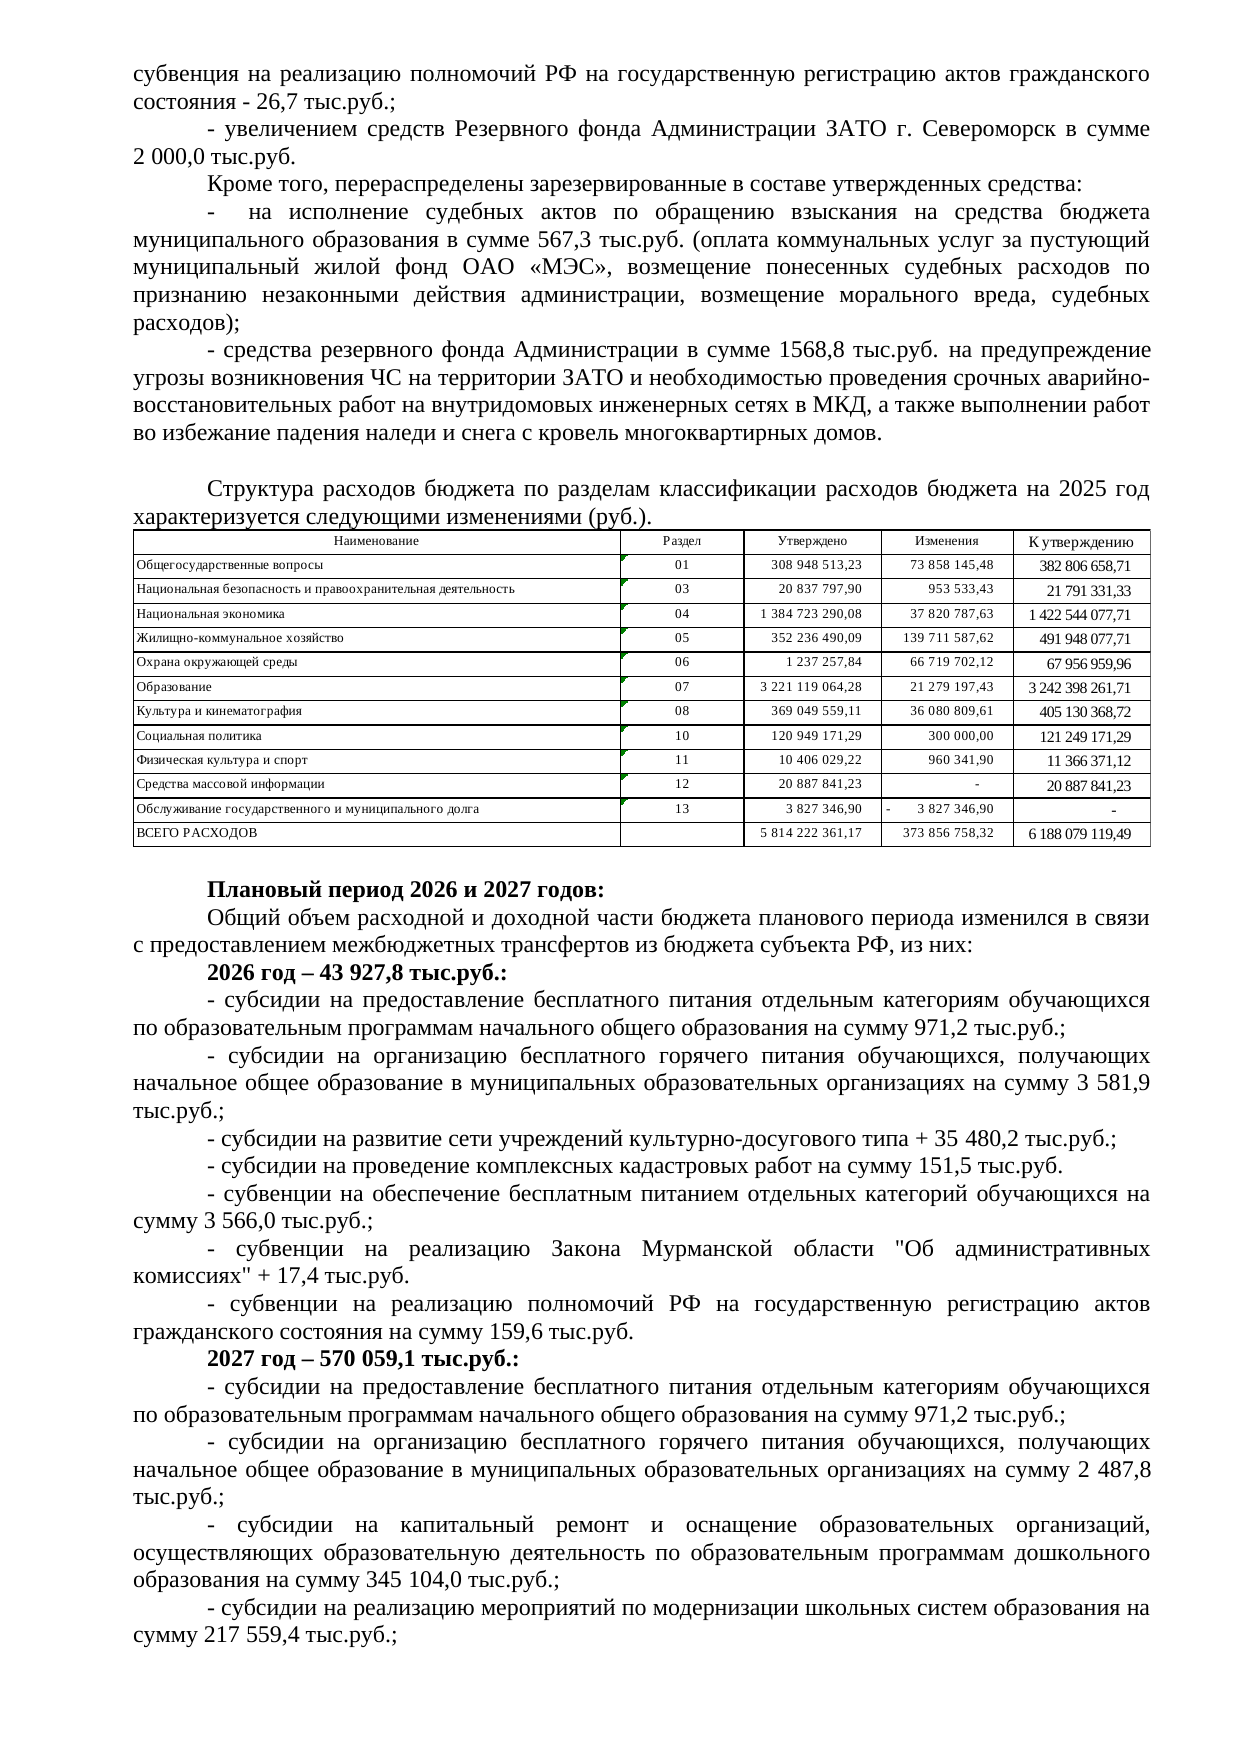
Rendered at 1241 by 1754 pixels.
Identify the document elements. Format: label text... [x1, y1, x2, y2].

text - субвенции на обеспечение бесплатным питанием отдельных категорий обучающихся на сумму 3 566,0 тыс.руб.; [133, 1179, 1152, 1234]
text Плановый период 2026 и 2027 годов: [133, 875, 1152, 903]
text - субсидии на проведение комплексных кадастровых работ на сумму 151,5 тыс.руб. [133, 1151, 1152, 1179]
text - субсидии на капитальный ремонт и оснащение образовательных организаций, осуществляющих образовательную деятельность по образовательным программам дошкольного образования на сумму 345 104,0 тыс.руб.; [133, 1510, 1152, 1593]
text 2027 год – 570 059,1 тыс.руб.: [133, 1344, 1152, 1372]
text - субвенции на реализацию полномочий РФ на государственную регистрацию актов гражданского состояния на сумму 159,6 тыс.руб. [133, 1289, 1152, 1344]
text Общий объем расходной и доходной части бюджета планового периода изменился в связи с предоставлением межбюджетных трансфертов из бюджета субъекта РФ, из них: [133, 903, 1152, 958]
text - субсидии на развитие сети учреждений культурно-досугового типа + 35 480,2 тыс.руб.; [133, 1123, 1152, 1151]
text Кроме того, перераспределены зарезервированные в составе утвержденных средства: [133, 169, 1152, 197]
text - субсидии на организацию бесплатного горячего питания обучающихся, получающих начальное общее образование в муниципальных образовательных организациях на сумму 3 581,9 тыс.руб.; [133, 1041, 1152, 1123]
text - на исполнение судебных актов по обращению взыскания на средства бюджета муниципального образования в сумме 567,3 тыс.руб. (оплата коммунальных услуг за пустующий муниципальный жилой фонд ОАО «МЭС», возмещение понесенных судебных расходов по признанию незаконными действия администрации, возмещение морального вреда, судебных расходов); [133, 197, 1152, 335]
text - средства резервного фонда Администрации в сумме 1568,8 тыс.руб. на предупреждение угрозы возникновения ЧС на территории ЗАТО и необходимостью проведения срочных аварийно-восстановительных работ на внутридомовых инженерных сетях в МКД, а также выполнении работ во избежание падения наледи и снега с кровель многоквартирных домов. [133, 335, 1152, 446]
text - увеличением средств Резервного фонда Администрации ЗАТО г. Североморск в сумме 2 000,0 тыс.руб. [133, 114, 1152, 169]
text 2026 год – 43 927,8 тыс.руб.: [133, 958, 1152, 986]
text - субсидии на реализацию мероприятий по модернизации школьных систем образования на сумму 217 559,4 тыс.руб.; [133, 1593, 1152, 1648]
text - субсидии на предоставление бесплатного питания отдельным категориям обучающихся по образовательным программам начального общего образования на сумму 971,2 тыс.руб.; [133, 1372, 1152, 1427]
text - субсидии на организацию бесплатного горячего питания обучающихся, получающих начальное общее образование в муниципальных образовательных организациях на сумму 2 487,8 тыс.руб.; [133, 1427, 1152, 1510]
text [133, 59, 1152, 114]
text - субвенции на реализацию Закона Мурманской области "Об административных комиссиях" + 17,4 тыс.руб. [133, 1234, 1152, 1289]
text Структура расходов бюджета по разделам классификации расходов бюджета на 2025 год характеризуется следующими изменениями (руб.). [133, 474, 1152, 529]
text - субсидии на предоставление бесплатного питания отдельным категориям обучающихся по образовательным программам начального общего образования на сумму 971,2 тыс.руб.; [133, 986, 1152, 1041]
